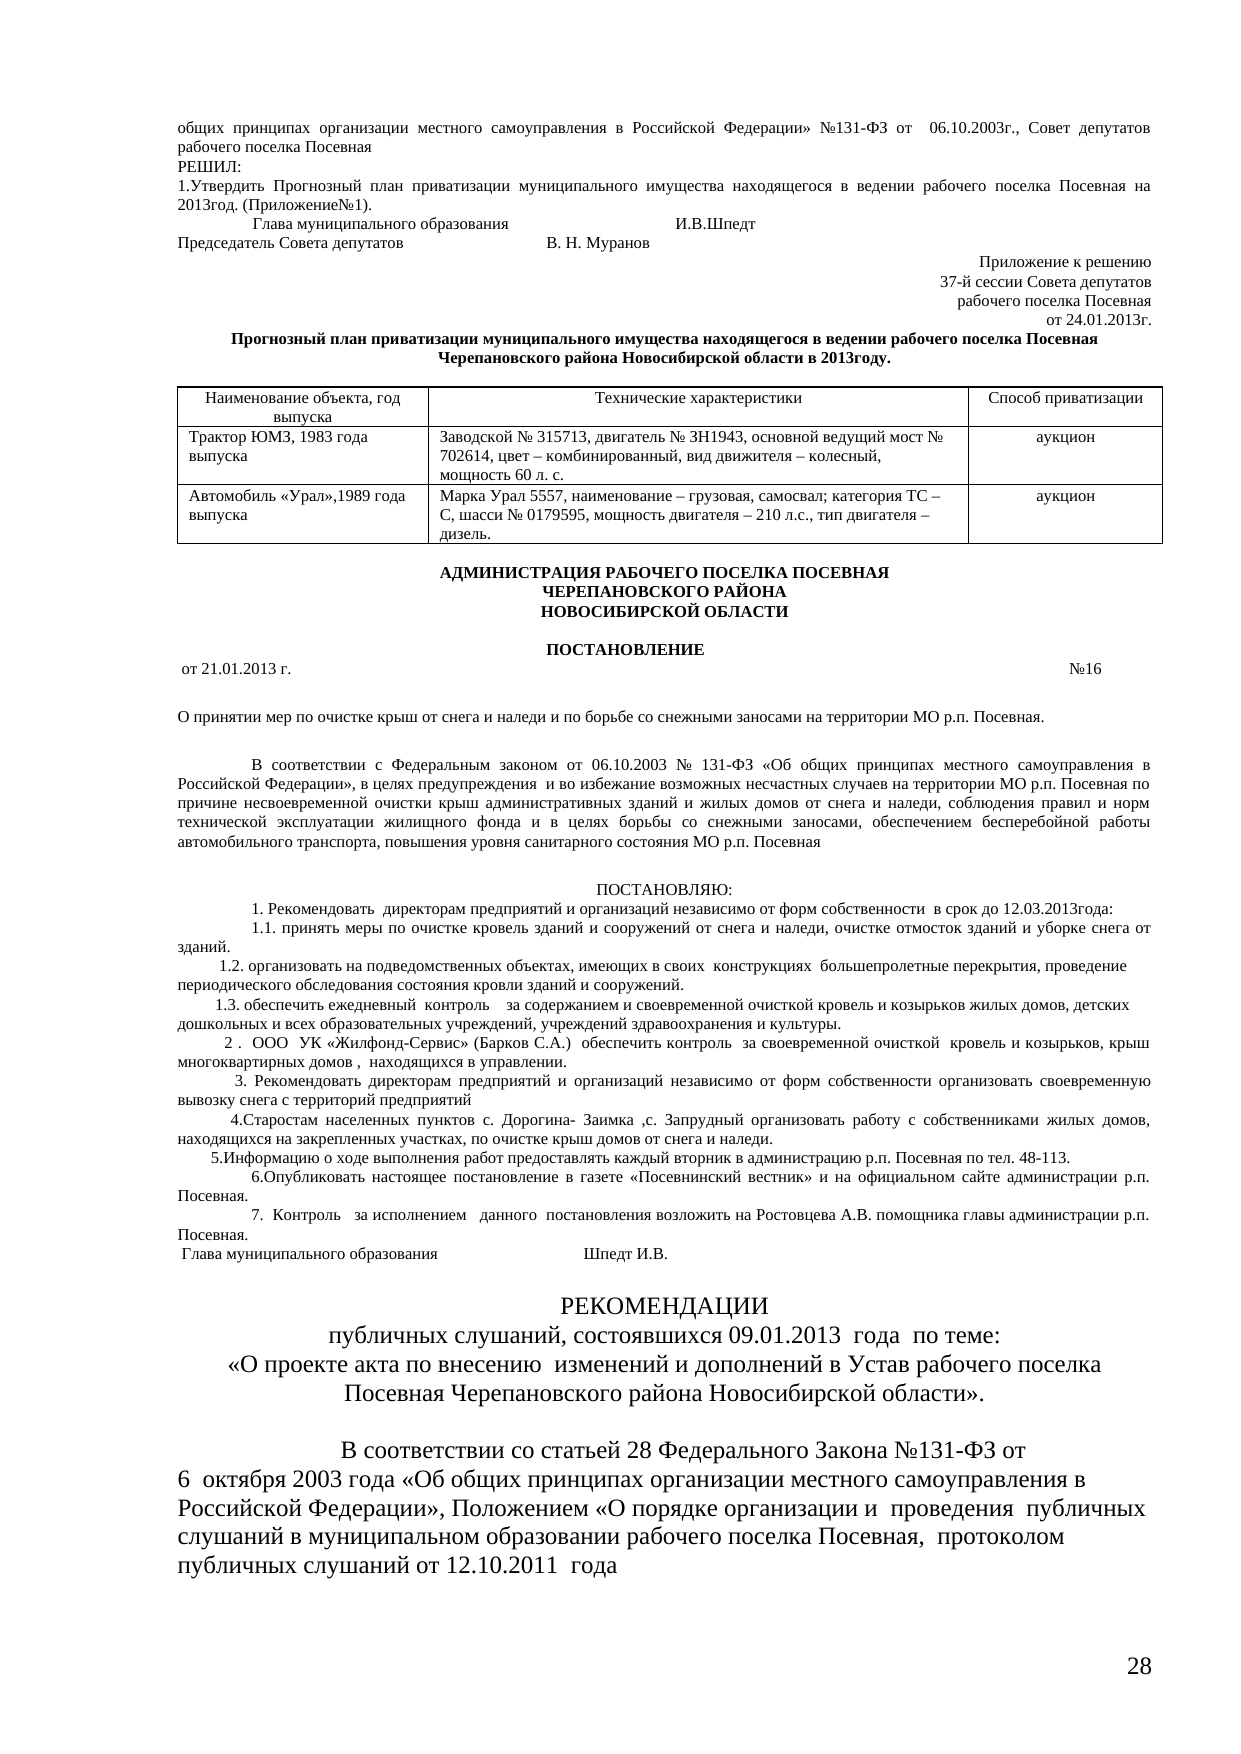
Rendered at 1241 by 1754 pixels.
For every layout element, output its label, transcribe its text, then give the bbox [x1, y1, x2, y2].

text Председатель Совета депутатов В. Н. Муранов [177, 233, 1152, 252]
text 1. Рекомендовать директорам предприятий и организаций независимо от форм собственности в срок до 12.03.2013года: [177, 898, 1152, 918]
list Глава муниципального образования И.В.Шпедт [252, 214, 1152, 233]
text НОВОСИБИРСКОЙ ОБЛАСТИ [177, 601, 1152, 621]
text 4.Старостам населенных пунктов с. Дорогина- Заимка ,с. Запрудный организовать работу с собственниками жилых домов, находящихся на закрепленных участках, по очистке крыш домов от снега и наледи. [177, 1109, 1152, 1148]
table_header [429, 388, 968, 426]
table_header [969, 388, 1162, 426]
text Прогнозный план приватизации муниципального имущества находящегося в ведении рабочего поселка Посевная Черепановского района Новосибирской области в 2013году. [177, 329, 1152, 367]
text 5.Информацию о ходе выполнения работ предоставлять каждый вторник в администрацию р.п. Посевная по тел. 48-113. [177, 1148, 1152, 1167]
text РЕШИЛ: [177, 156, 1152, 176]
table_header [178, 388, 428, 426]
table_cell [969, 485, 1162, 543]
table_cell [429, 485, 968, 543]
text 3. Рекомендовать директорам предприятий и организаций независимо от форм собственности организовать своевременную вывозку снега с территорий предприятий [177, 1071, 1152, 1109]
text РЕКОМЕНДАЦИИ [177, 1291, 1152, 1320]
text 37-й сессии Совета депутатов [162, 271, 1152, 291]
text В соответствии со статьей 28 Федерального Закона №131-ФЗ от [177, 1435, 1152, 1464]
text 1.3. обеспечить ежедневный контроль за содержанием и своевременной очисткой кровель и козырьков жилых домов, детских дошкольных и всех образовательных учреждений, учреждений здравоохранения и культуры. [177, 994, 1152, 1033]
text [177, 118, 1152, 156]
text АДМИНИСТРАЦИЯ РАБОЧЕГО ПОСЕЛКА ПОСЕВНАЯ [177, 563, 1152, 582]
text В соответствии с Федеральным законом от 06.10.2003 № 131-ФЗ «Об общих принципах местного самоуправления в Российской Федерации», в целях предупреждения и во избежание возможных несчастных случаев на территории МО р.п. Посевная по причине несвоевременной очистки крыш административных зданий и жилых домов от снега и наледи, соблюдения правил и норм технической эксплуатации жилищного фонда и в целях борьбы со снежными заносами, обеспечением бесперебойной работы автомобильного транспорта, повышения уровня санитарного состояния МО р.п. Посевная [177, 755, 1152, 851]
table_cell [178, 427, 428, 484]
text 7. Контроль за исполнением данного постановления возложить на Ростовцева А.В. помощника главы администрации р.п. Посевная. [177, 1205, 1152, 1243]
text рабочего поселка Посевная [177, 291, 1152, 310]
text Глава муниципального образования Шпедт И.В. [177, 1243, 1152, 1263]
text от 21.01.2013 г. №16 [177, 659, 1152, 678]
text публичных слушаний, состоявшихся 09.01.2013 года по теме: [177, 1320, 1152, 1349]
text ПОСТАНОВЛЯЮ: [177, 879, 1152, 898]
text Приложение к решению [177, 252, 1152, 271]
text ПОСТАНОВЛЕНИЕ [177, 640, 1152, 659]
text 1.2. организовать на подведомственных объектах, имеющих в своих конструкциях большепролетные перекрытия, проведение периодического обследования состояния кровли зданий и сооружений. [177, 956, 1152, 994]
text 6 октября 2003 года «Об общих принципах организации местного самоуправления в Российской Федерации», Положением «О порядке организации и проведения публичных слушаний в муниципальном образовании рабочего поселка Посевная, протоколом публичных слушаний от 12.10.2011 года [177, 1464, 1152, 1579]
text 1.Утвердить Прогнозный план приватизации муниципального имущества находящегося в ведении рабочего поселка Посевная на 2013год. (Приложение№1). [177, 176, 1152, 214]
text ЧЕРЕПАНОВСКОГО РАЙОНА [177, 582, 1152, 601]
text 2 . ООО УК «Жилфонд-Сервис» (Барков С.А.) обеспечить контроль за своевременной очисткой кровель и козырьков, крыш многоквартирных домов , находящихся в управлении. [177, 1033, 1152, 1071]
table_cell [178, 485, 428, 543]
text 1.1. принять меры по очистке кровель зданий и сооружений от снега и наледи, очистке отмосток зданий и уборке снега от зданий. [177, 918, 1152, 956]
text «О проекте акта по внесению изменений и дополнений в Устав рабочего поселка Посевная Черепановского района Новосибирской области». [177, 1349, 1152, 1406]
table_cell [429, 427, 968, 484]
text 6.Опубликовать настоящее постановление в газете «Посевнинский вестник» и на официальном сайте администрации р.п. Посевная. [177, 1167, 1152, 1205]
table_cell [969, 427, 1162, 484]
text О принятии мер по очистке крыш от снега и наледи и по борьбе со снежными заносами на территории МО р.п. Посевная. [177, 707, 1152, 726]
text от 24.01.2013г. [177, 310, 1152, 329]
